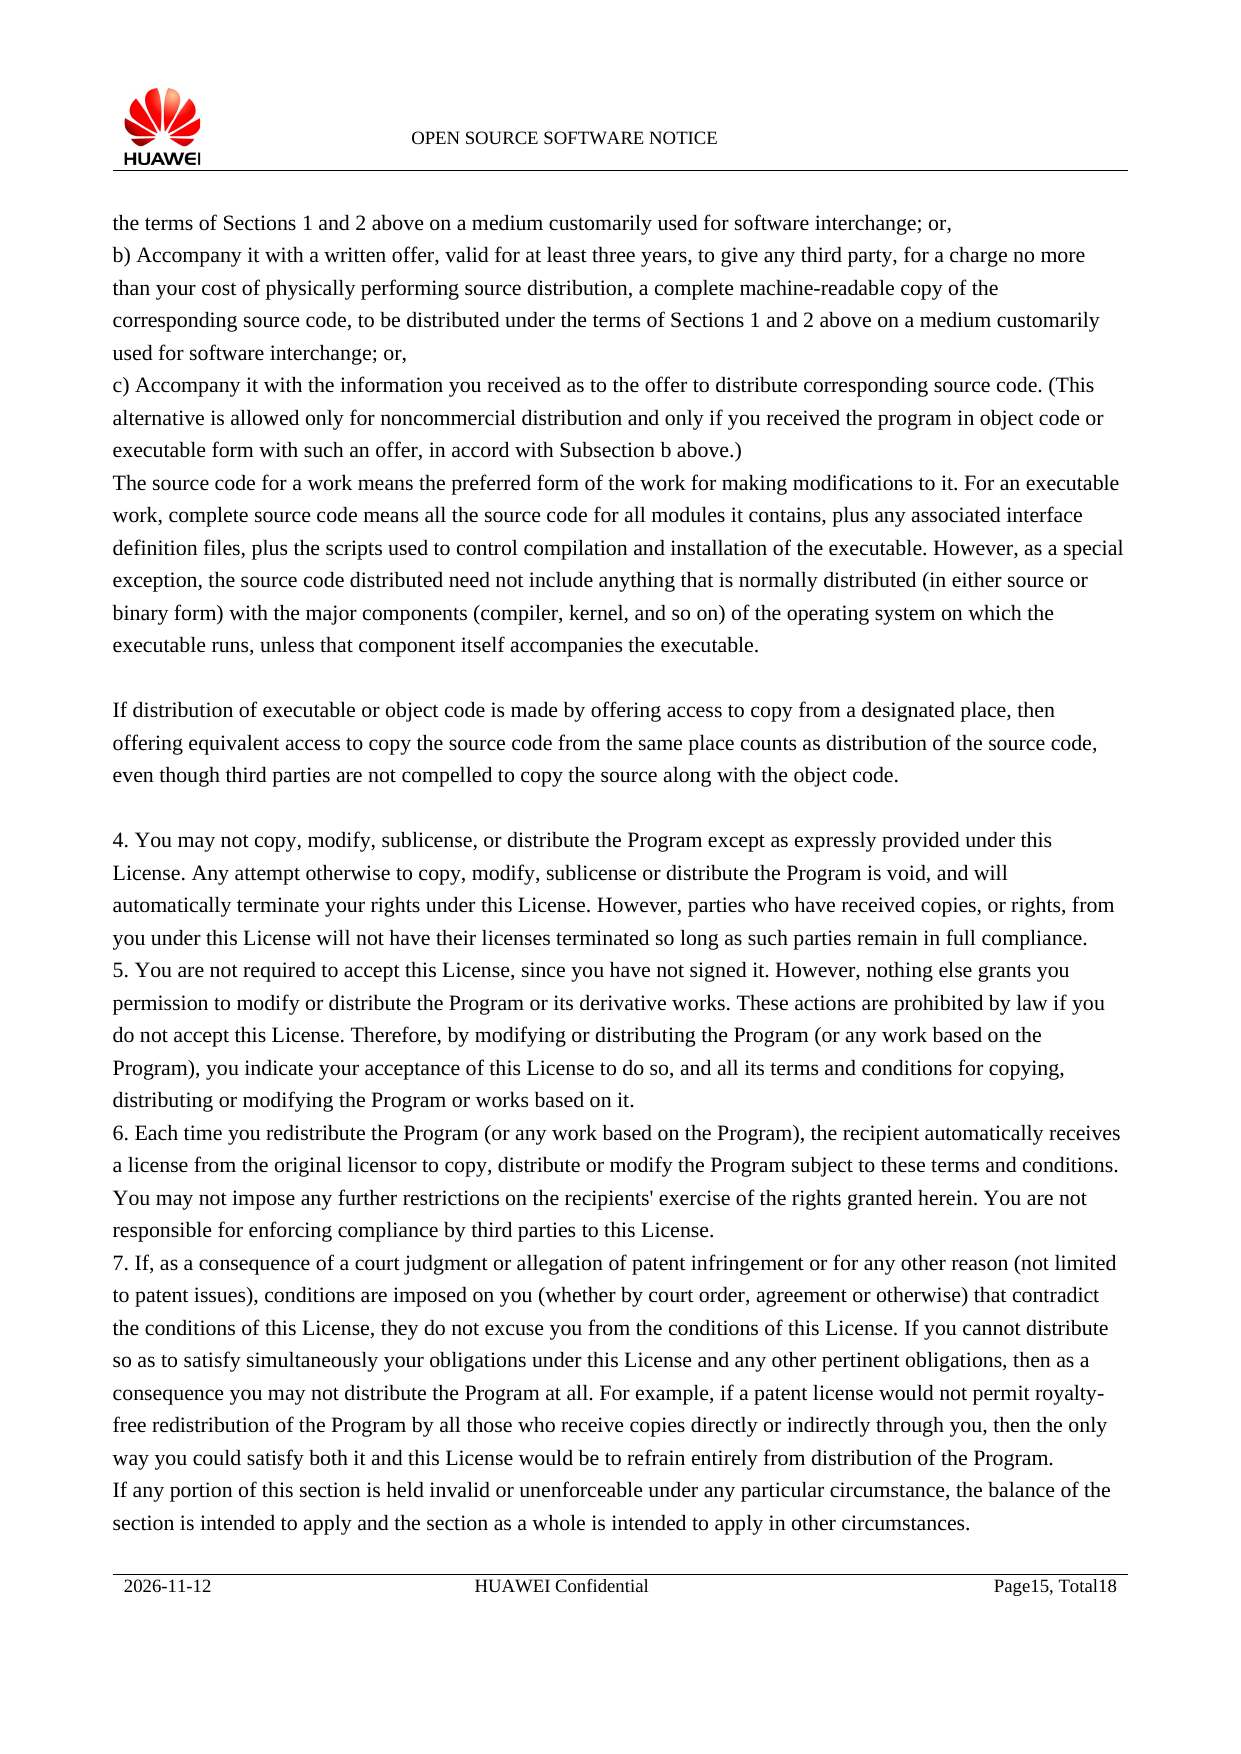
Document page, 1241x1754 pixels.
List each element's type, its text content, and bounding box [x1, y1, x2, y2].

picture [124, 88, 201, 165]
